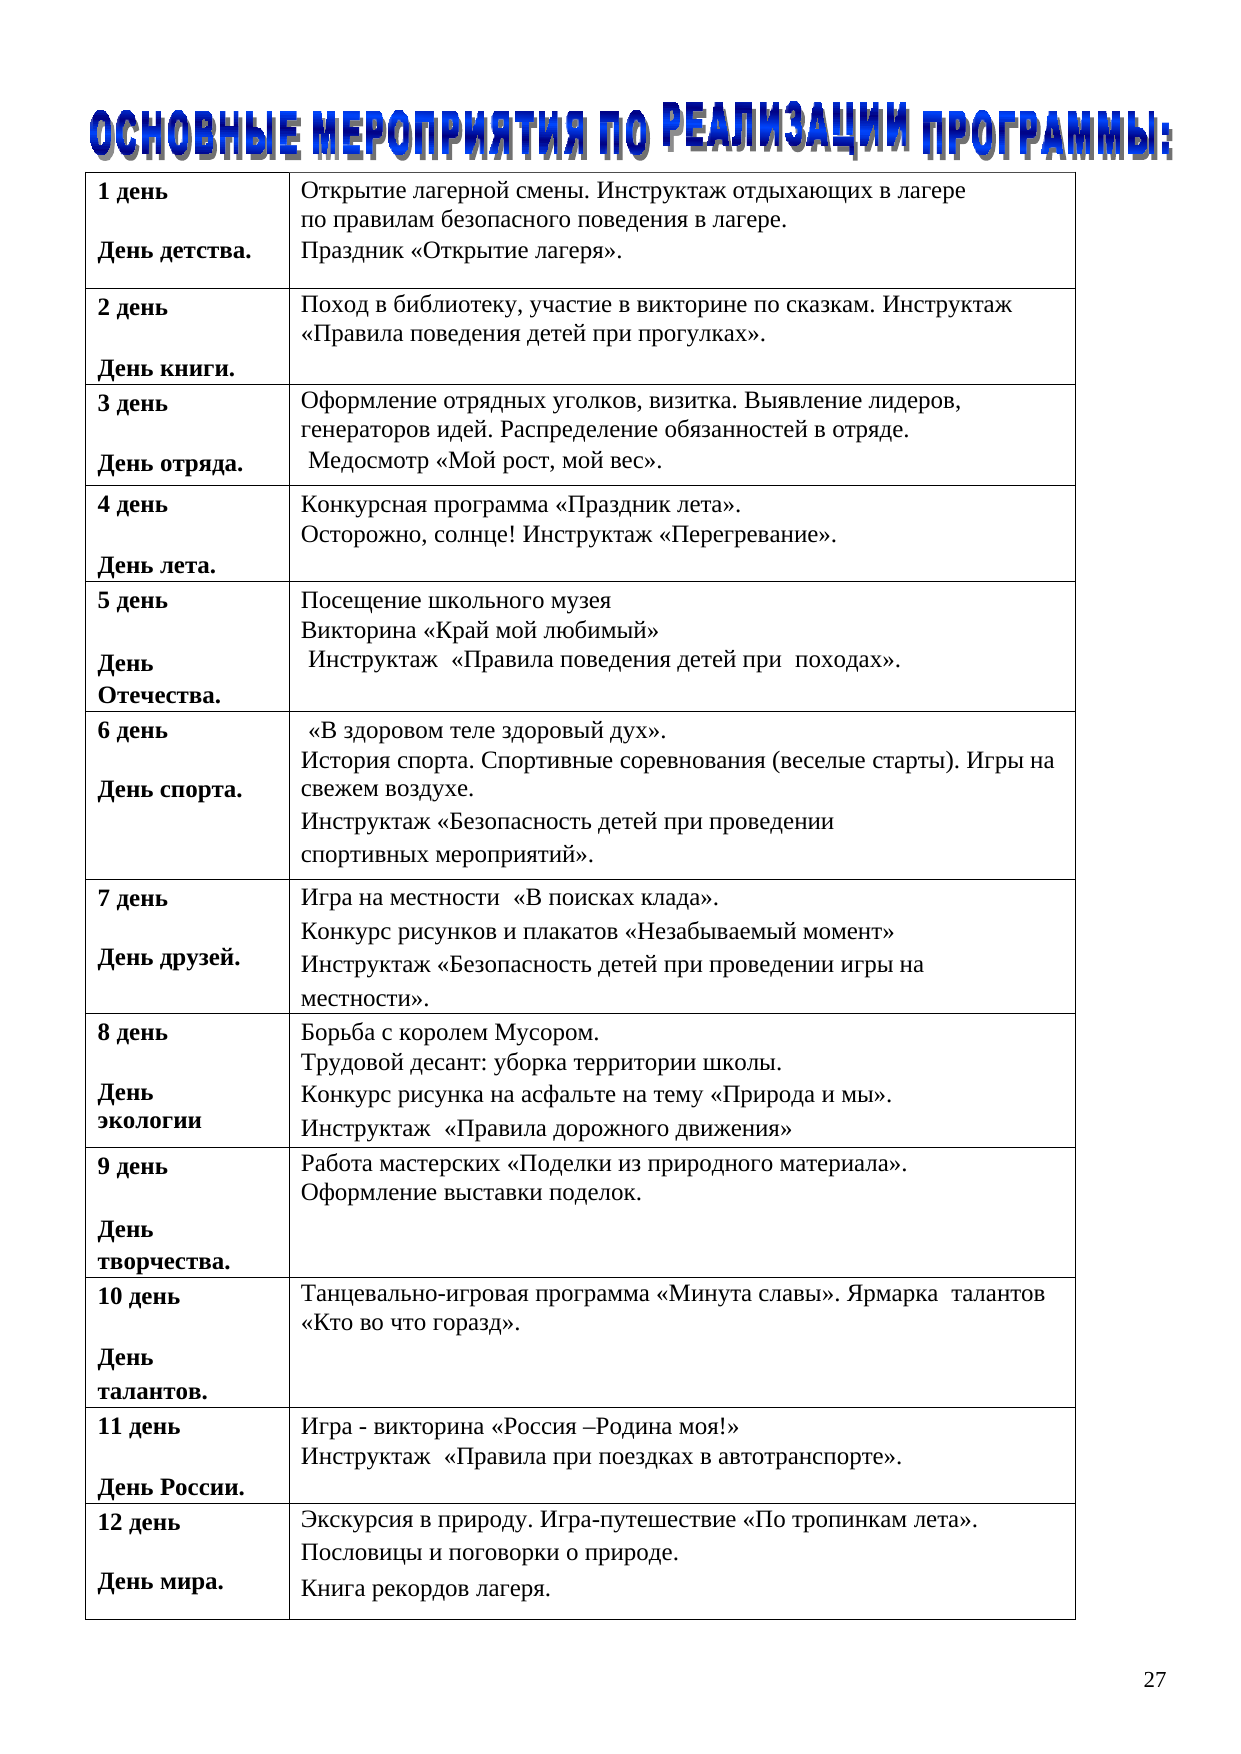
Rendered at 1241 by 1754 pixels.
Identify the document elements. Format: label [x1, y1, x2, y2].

picture [515, 111, 534, 154]
picture [707, 102, 729, 146]
picture [313, 111, 339, 160]
picture [999, 111, 1015, 154]
picture [564, 111, 583, 154]
picture [465, 111, 484, 154]
picture [90, 110, 115, 161]
picture [887, 102, 906, 146]
picture [366, 111, 383, 154]
picture [195, 111, 213, 154]
picture [415, 111, 434, 154]
picture [949, 111, 966, 154]
picture [1098, 111, 1120, 154]
picture [343, 111, 360, 154]
picture [600, 111, 619, 154]
picture [116, 110, 136, 155]
picture [388, 110, 409, 155]
picture [168, 110, 188, 155]
picture [1128, 111, 1154, 154]
picture [1020, 111, 1037, 154]
picture [732, 102, 752, 146]
picture [489, 111, 509, 154]
picture [923, 111, 942, 154]
picture [142, 111, 161, 154]
picture [686, 102, 703, 146]
picture [626, 110, 646, 155]
picture [760, 102, 779, 146]
picture [1068, 111, 1090, 154]
picture [860, 102, 879, 146]
picture [806, 102, 828, 146]
picture [663, 102, 684, 152]
picture [833, 102, 854, 155]
picture [1162, 122, 1169, 135]
picture [539, 111, 558, 154]
picture [1162, 141, 1169, 154]
picture [972, 110, 992, 155]
picture [442, 111, 459, 154]
picture [785, 101, 802, 146]
picture [246, 111, 272, 154]
picture [280, 111, 297, 154]
picture [1041, 111, 1063, 154]
picture [220, 111, 239, 154]
